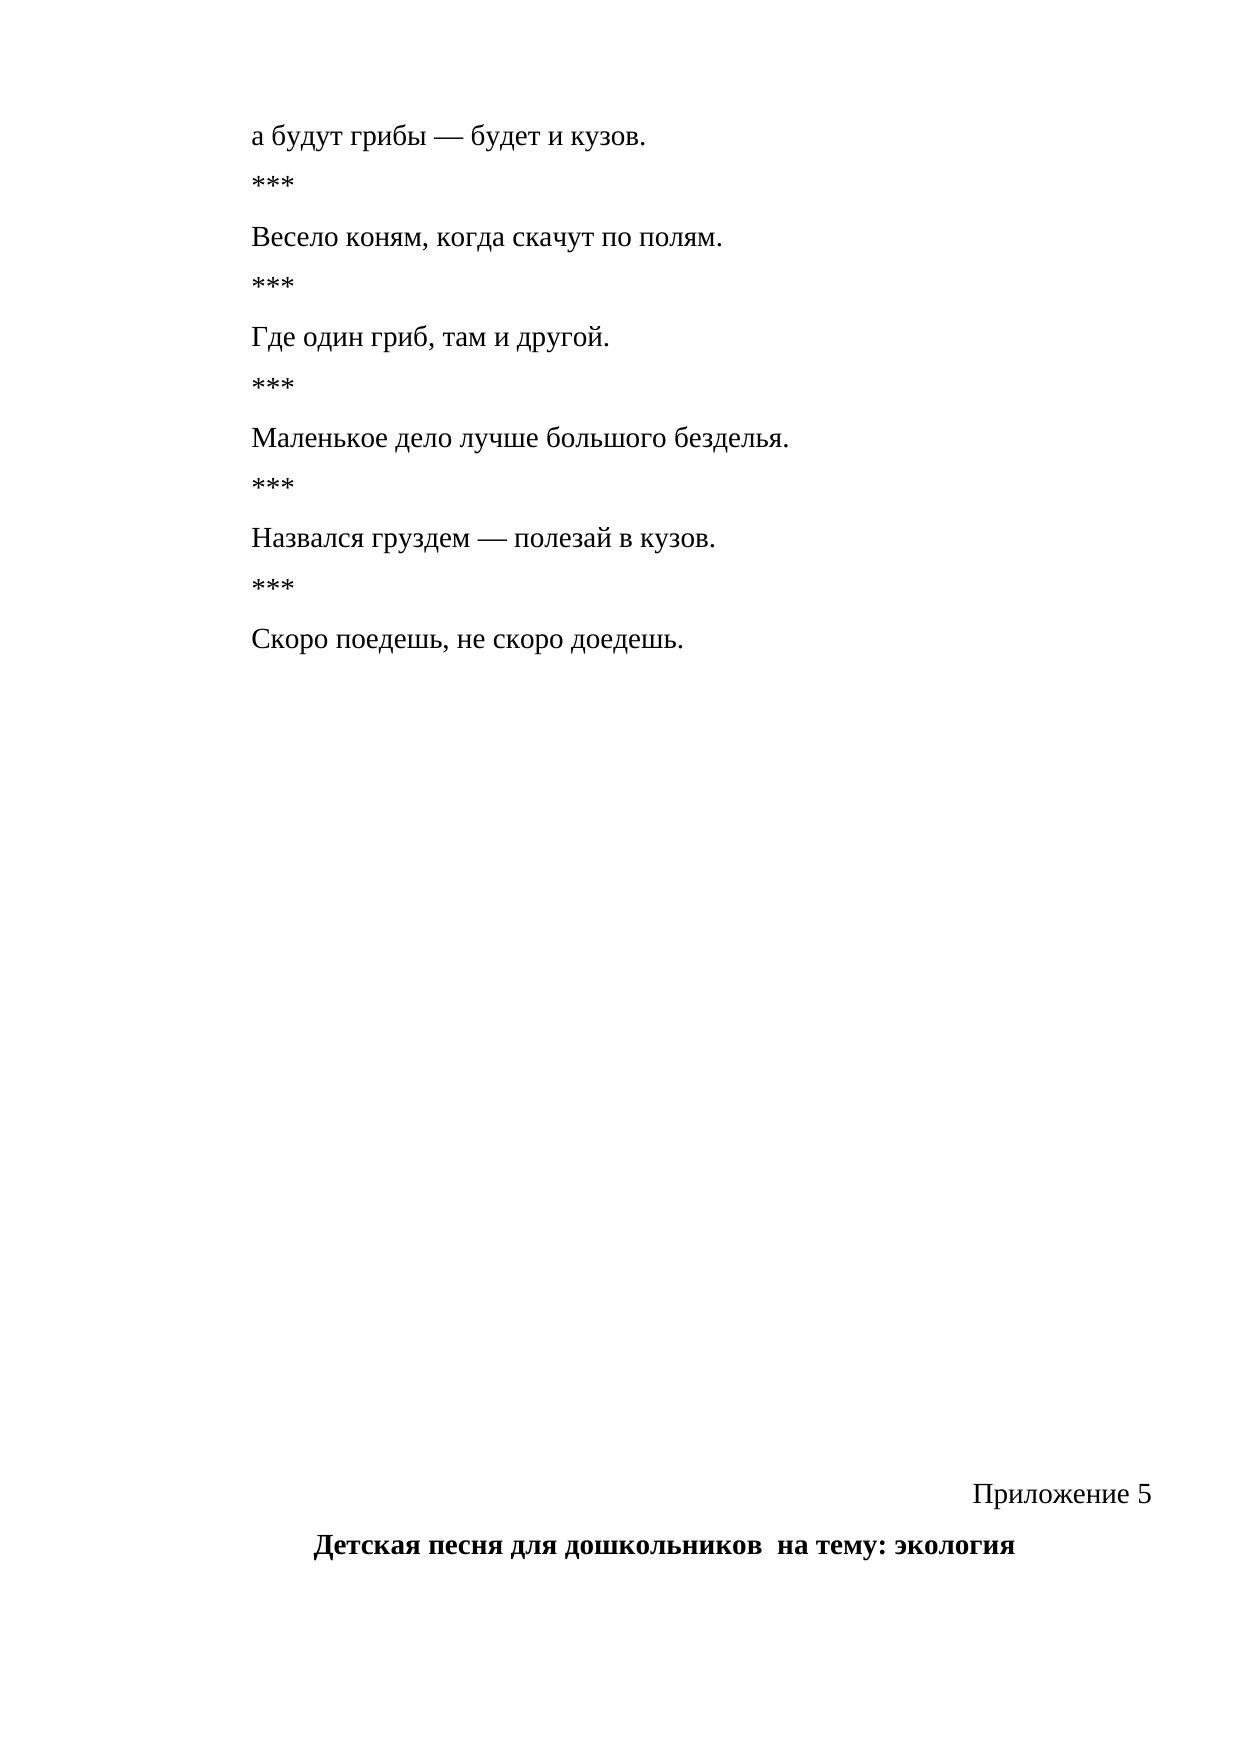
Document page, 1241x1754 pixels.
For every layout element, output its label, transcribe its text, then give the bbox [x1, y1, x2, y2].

text Маленькое дело лучше большого безделья. [177, 420, 1152, 453]
text Приложение 5 [177, 1477, 1152, 1510]
text *** [177, 168, 1152, 202]
text а будут грибы — будет и кузов. [177, 118, 1152, 152]
text *** [177, 269, 1152, 303]
text *** [177, 370, 1152, 403]
text Где один гриб, там и другой. [177, 319, 1152, 353]
text Назвался груздем — полезай в кузов. [177, 521, 1152, 554]
text Детская песня для дошкольников на тему: экология [177, 1527, 1152, 1560]
text *** [177, 571, 1152, 604]
text *** [177, 470, 1152, 504]
text Скоро поедешь, не скоро доедешь. [177, 621, 1152, 655]
text Весело коням, когда скачут по полям. [177, 219, 1152, 252]
